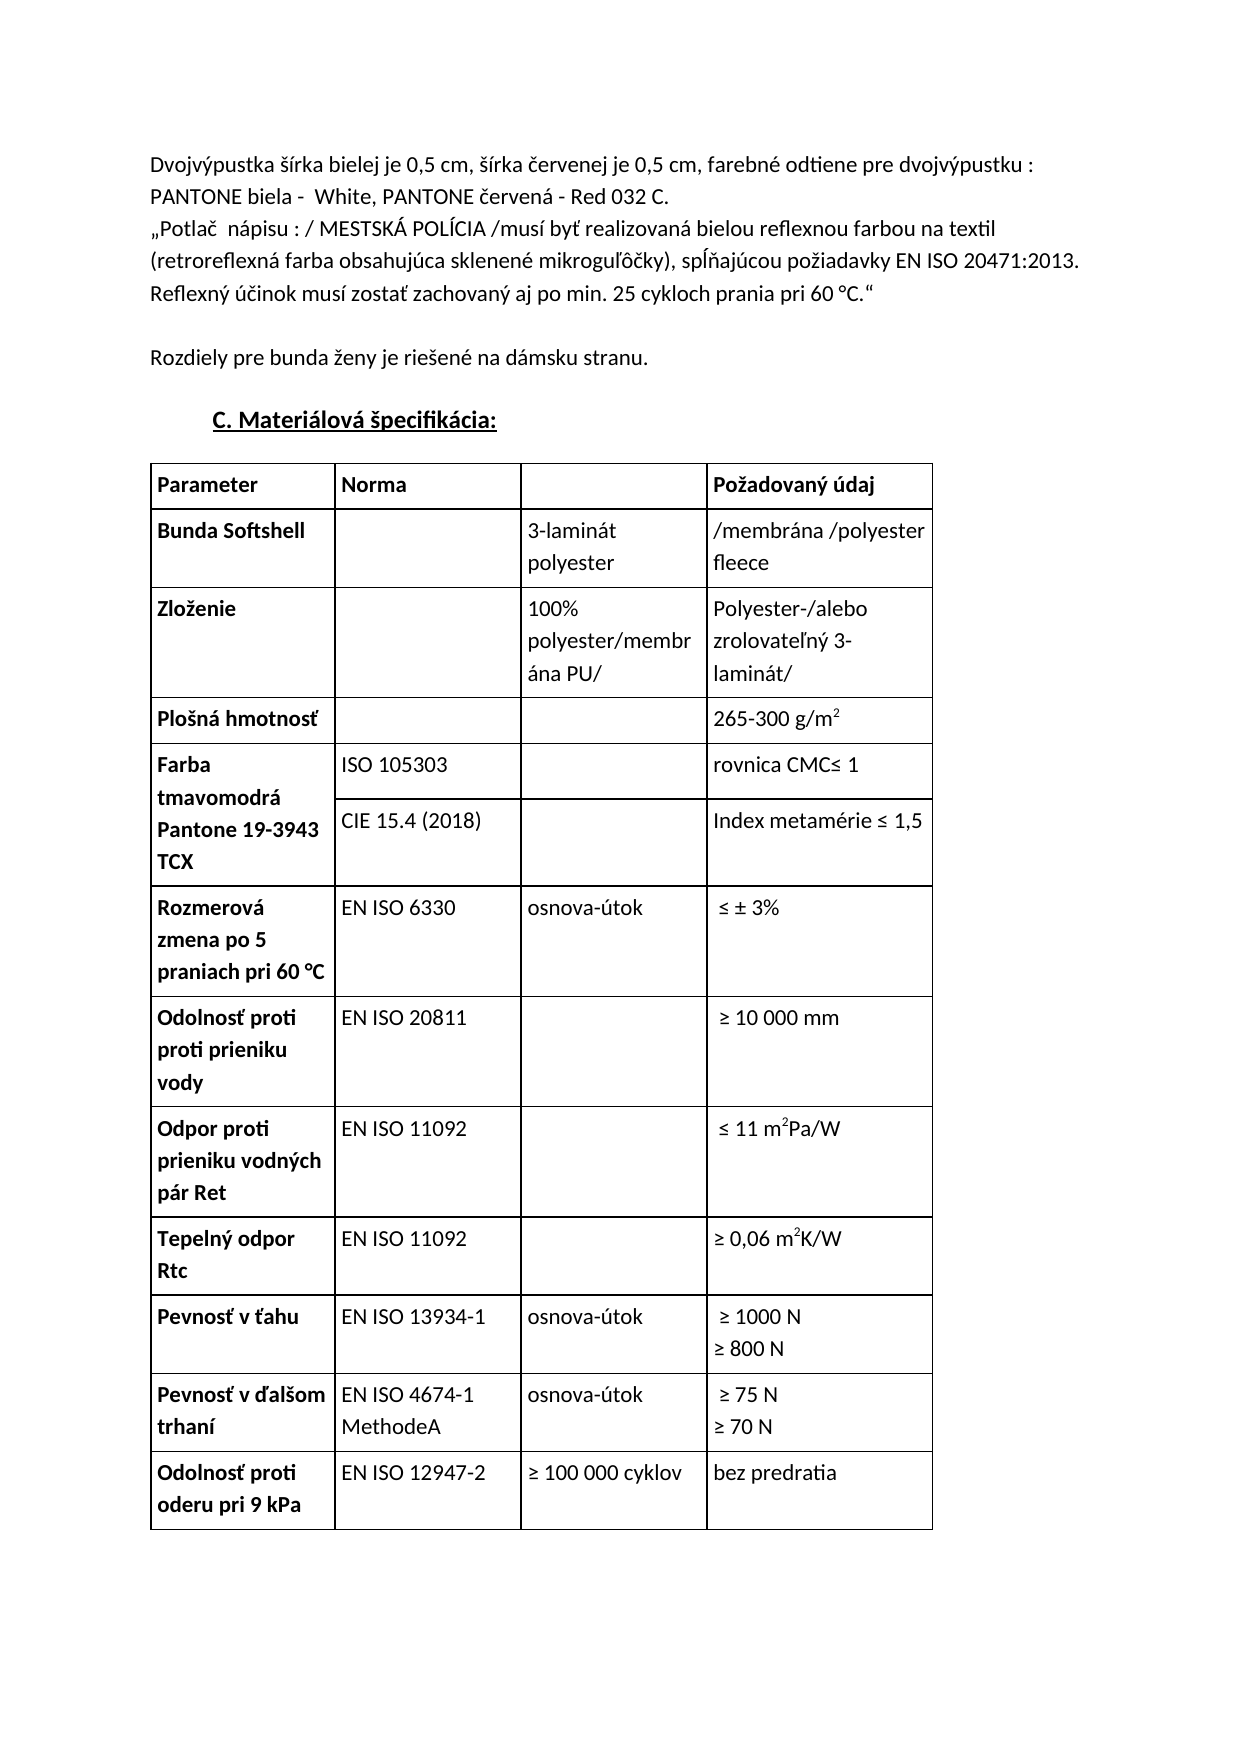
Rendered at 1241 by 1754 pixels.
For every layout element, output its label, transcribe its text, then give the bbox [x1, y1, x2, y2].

table_cell EN ISO 12947-2 [336, 1452, 520, 1529]
table_cell EN ISO 11092 [336, 1107, 520, 1216]
table_cell Pevnosť v ďalšom trhaní [152, 1374, 334, 1451]
table_cell ≥ 0,06 m2K/W [708, 1218, 932, 1294]
table_cell Odolnosť proti proti prieniku vody [152, 997, 334, 1106]
table_cell [522, 744, 706, 798]
table_cell ≥ 100 000 cyklov [522, 1452, 706, 1529]
table_cell [336, 588, 520, 697]
table_cell Zloženie [152, 588, 334, 697]
table_cell [522, 698, 706, 743]
table_cell ≥ 10 000 mm [708, 997, 932, 1106]
text Dvojvýpustka šírka bielej je 0,5 cm, šírka červenej je 0,5 cm, farebné odtiene pre dvojvýpustku : PANTONE biela - White, PANTONE červená - Red 032 C. [150, 150, 1090, 210]
table_cell Odolnosť proti oderu pri 9 kPa [152, 1452, 334, 1529]
text „Potlač nápisu : / MESTSKÁ POLÍCIA /musí byť realizovaná bielou reflexnou farbou na textil (retroreflexná farba obsahujúca sklenené mikroguľôčky), spĺňajúcou požiadavky EN ISO 20471:2013. Reflexný účinok musí zostať zachovaný aj po min. 25 cykloch prania pri 60 °C.“ [150, 214, 1090, 307]
table_cell EN ISO 11092 [336, 1218, 520, 1294]
table_cell rovnica CMC≤ 1 [708, 744, 932, 798]
table_cell EN ISO 6330 [336, 887, 520, 996]
table_cell /membrána /polyester fleece [708, 510, 932, 586]
table_cell [336, 510, 520, 586]
table_cell EN ISO 20811 [336, 997, 520, 1106]
text Rozdiely pre bunda ženy je riešené na dámsku stranu. [150, 343, 1090, 371]
text C. Materiálová špecifikácia: [212, 404, 1090, 435]
table_cell 3-laminát polyester [522, 510, 706, 586]
table_cell osnova-útok [522, 1374, 706, 1451]
table_cell ISO 105303 [336, 744, 520, 798]
table_cell bez predratia [708, 1452, 932, 1529]
table_cell ≤ 11 m2Pa/W [708, 1107, 932, 1216]
table_cell ≤ ± 3% [708, 887, 932, 996]
table_cell Farba tmavomodrá Pantone 19-3943 TCX [152, 744, 334, 885]
table_cell 265-300 g/m2 [708, 698, 932, 743]
table_cell Plošná hmotnosť [152, 698, 334, 743]
table_cell [522, 1218, 706, 1294]
table_cell CIE 15.4 (2018) [336, 800, 520, 885]
table_cell Index metamérie ≤ 1,5 [708, 800, 932, 885]
table_header Požadovaný údaj [708, 464, 932, 508]
table_cell [522, 800, 706, 885]
table_cell Odpor proti prieniku vodných pár Ret [152, 1107, 334, 1216]
table_cell Tepelný odpor Rtc [152, 1218, 334, 1294]
table_cell Pevnosť v ťahu [152, 1296, 334, 1372]
table_header Norma [336, 464, 520, 508]
table_cell 100% polyester/membrána PU/ [522, 588, 706, 697]
table_cell [522, 1107, 706, 1216]
table_cell osnova-útok [522, 1296, 706, 1372]
table_cell osnova-útok [522, 887, 706, 996]
table_cell [522, 997, 706, 1106]
table_header [522, 464, 706, 508]
table_cell Bunda Softshell [152, 510, 334, 586]
table_cell EN ISO 4674-1 MethodeA [336, 1374, 520, 1451]
table_cell Rozmerová zmena po 5 praniach pri 60 °C [152, 887, 334, 996]
table_cell [336, 698, 520, 743]
table_cell ≥ 1000 N ≥ 800 N [708, 1296, 932, 1372]
table_cell Polyester-/alebo zrolovateľný 3-laminát/ [708, 588, 932, 697]
table_cell ≥ 75 N ≥ 70 N [708, 1374, 932, 1451]
table_header Parameter [152, 464, 334, 508]
table_cell EN ISO 13934-1 [336, 1296, 520, 1372]
